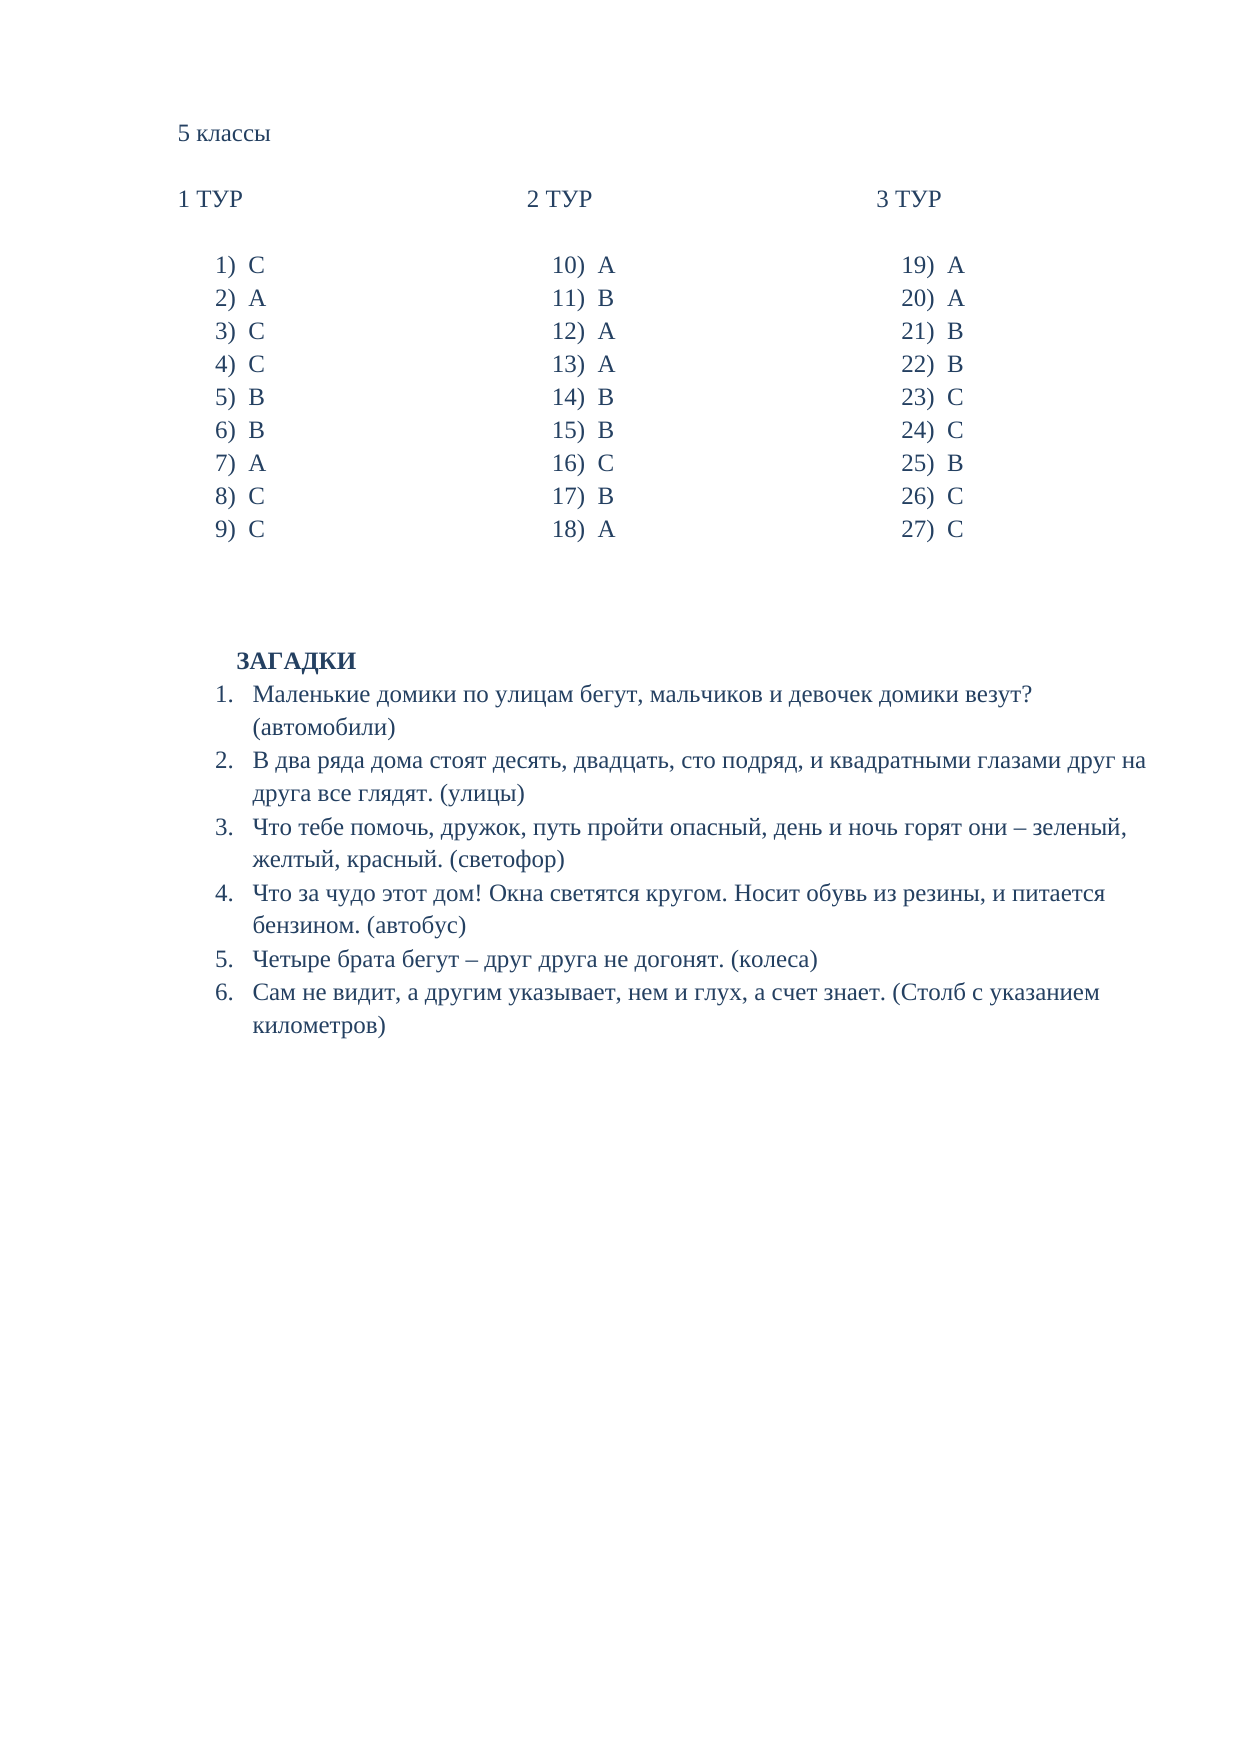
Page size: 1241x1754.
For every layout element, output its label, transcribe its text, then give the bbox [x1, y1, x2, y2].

text 18) А [527, 514, 802, 543]
text 3) С [215, 316, 453, 345]
text 14) В [527, 382, 802, 411]
text 9) С [215, 514, 453, 543]
text 22) В [876, 349, 1152, 378]
text 27) С [876, 514, 1152, 543]
list Что за чудо этот дом! Окна светятся кругом. Носит обувь из резины, и питается бензином. (автобус) [215, 878, 1152, 939]
list Что тебе помочь, дружок, путь пройти опасный, день и ночь горят они – зеленый, желтый, красный. (светофор) [215, 812, 1152, 873]
text 26) С [876, 481, 1152, 510]
text 17) В [527, 481, 802, 510]
text 20) А [876, 283, 1152, 312]
text 1) С [215, 250, 453, 279]
text 5 классы [177, 118, 1152, 147]
text 8) С [215, 481, 453, 510]
text 19) А [876, 250, 1152, 279]
text 1 ТУР [177, 184, 453, 213]
list Маленькие домики по улицам бегут, мальчиков и девочек домики везут? (автомобили) [215, 679, 1152, 741]
text 7) А [215, 448, 453, 477]
text 5) В [215, 382, 453, 411]
text 10) А [527, 250, 802, 279]
text ЗАГАДКИ [177, 646, 1152, 675]
text 25) В [876, 448, 1152, 477]
list Сам не видит, а другим указывает, нем и глух, а счет знает. (Столб с указанием километров) [215, 977, 1152, 1038]
text 16) С [527, 448, 802, 477]
text 4) С [215, 349, 453, 378]
text 2 ТУР [527, 184, 802, 213]
text 23) С [876, 382, 1152, 411]
text 24) С [876, 415, 1152, 444]
text 11) В [527, 283, 802, 312]
text 2) А [215, 283, 453, 312]
text 3 ТУР [876, 184, 1152, 213]
text 12) А [527, 316, 802, 345]
text 15) В [527, 415, 802, 444]
list В два ряда дома стоят десять, двадцать, сто подряд, и квадратными глазами друг на друга все глядят. (улицы) [215, 746, 1152, 807]
text 6) В [215, 415, 453, 444]
text 13) А [527, 349, 802, 378]
list Четыре брата бегут – друг друга не догонят. (колеса) [215, 944, 1152, 972]
text 21) В [876, 316, 1152, 345]
